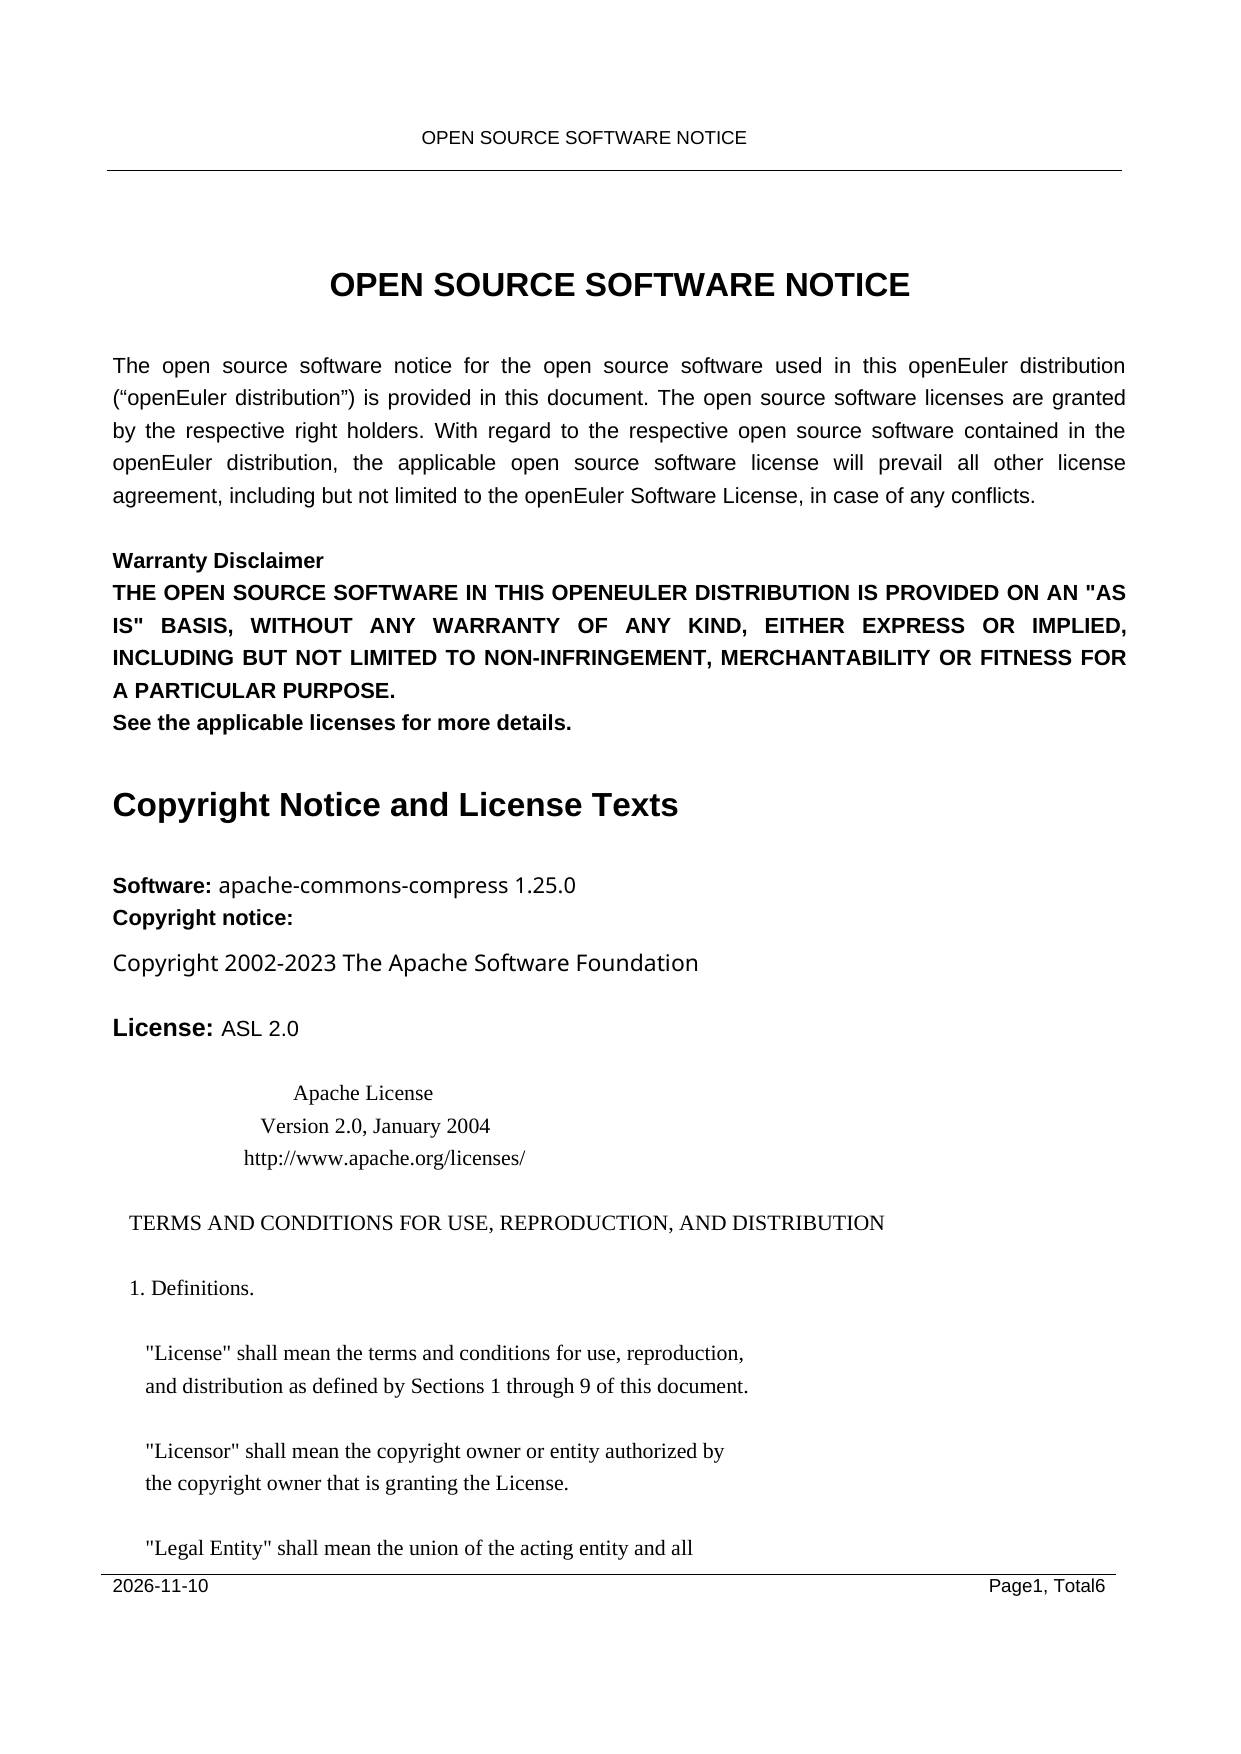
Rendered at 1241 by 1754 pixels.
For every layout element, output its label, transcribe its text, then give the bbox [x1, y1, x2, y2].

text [112, 1044, 1128, 1564]
text License: ASL 2.0 [112, 1012, 1128, 1044]
text Copyright 2002-2023 The Apache Software Foundation [112, 947, 1128, 1012]
text THE OPEN SOURCE SOFTWARE IN THIS OPENEULER DISTRIBUTION IS PROVIDED ON AN "AS IS" BASIS, WITHOUT ANY WARRANTY OF ANY KIND, EITHER EXPRESS OR IMPLIED, INCLUDING BUT NOT LIMITED TO NON-INFRINGEMENT, MERCHANTABILITY OR FITNESS FOR A PARTICULAR PURPOSE. See the applicable licenses for more details. [112, 576, 1128, 739]
text Warranty Disclaimer [112, 544, 1128, 576]
text Copyright Notice and License Texts [112, 771, 1128, 836]
text OPEN SOURCE SOFTWARE NOTICE [112, 251, 1128, 316]
title Software: apache-commons-compress 1.25.0 [112, 869, 1128, 901]
text The open source software notice for the open source software used in this openEuler distribution (“openEuler distribution”) is provided in this document. The open source software licenses are granted by the respective right holders. With regard to the respective open source software contained in the openEuler distribution, the applicable open source software license will prevail all other license agreement, including but not limited to the openEuler Software License, in case of any conflicts. [112, 349, 1128, 511]
text Copyright notice: [112, 901, 1128, 934]
